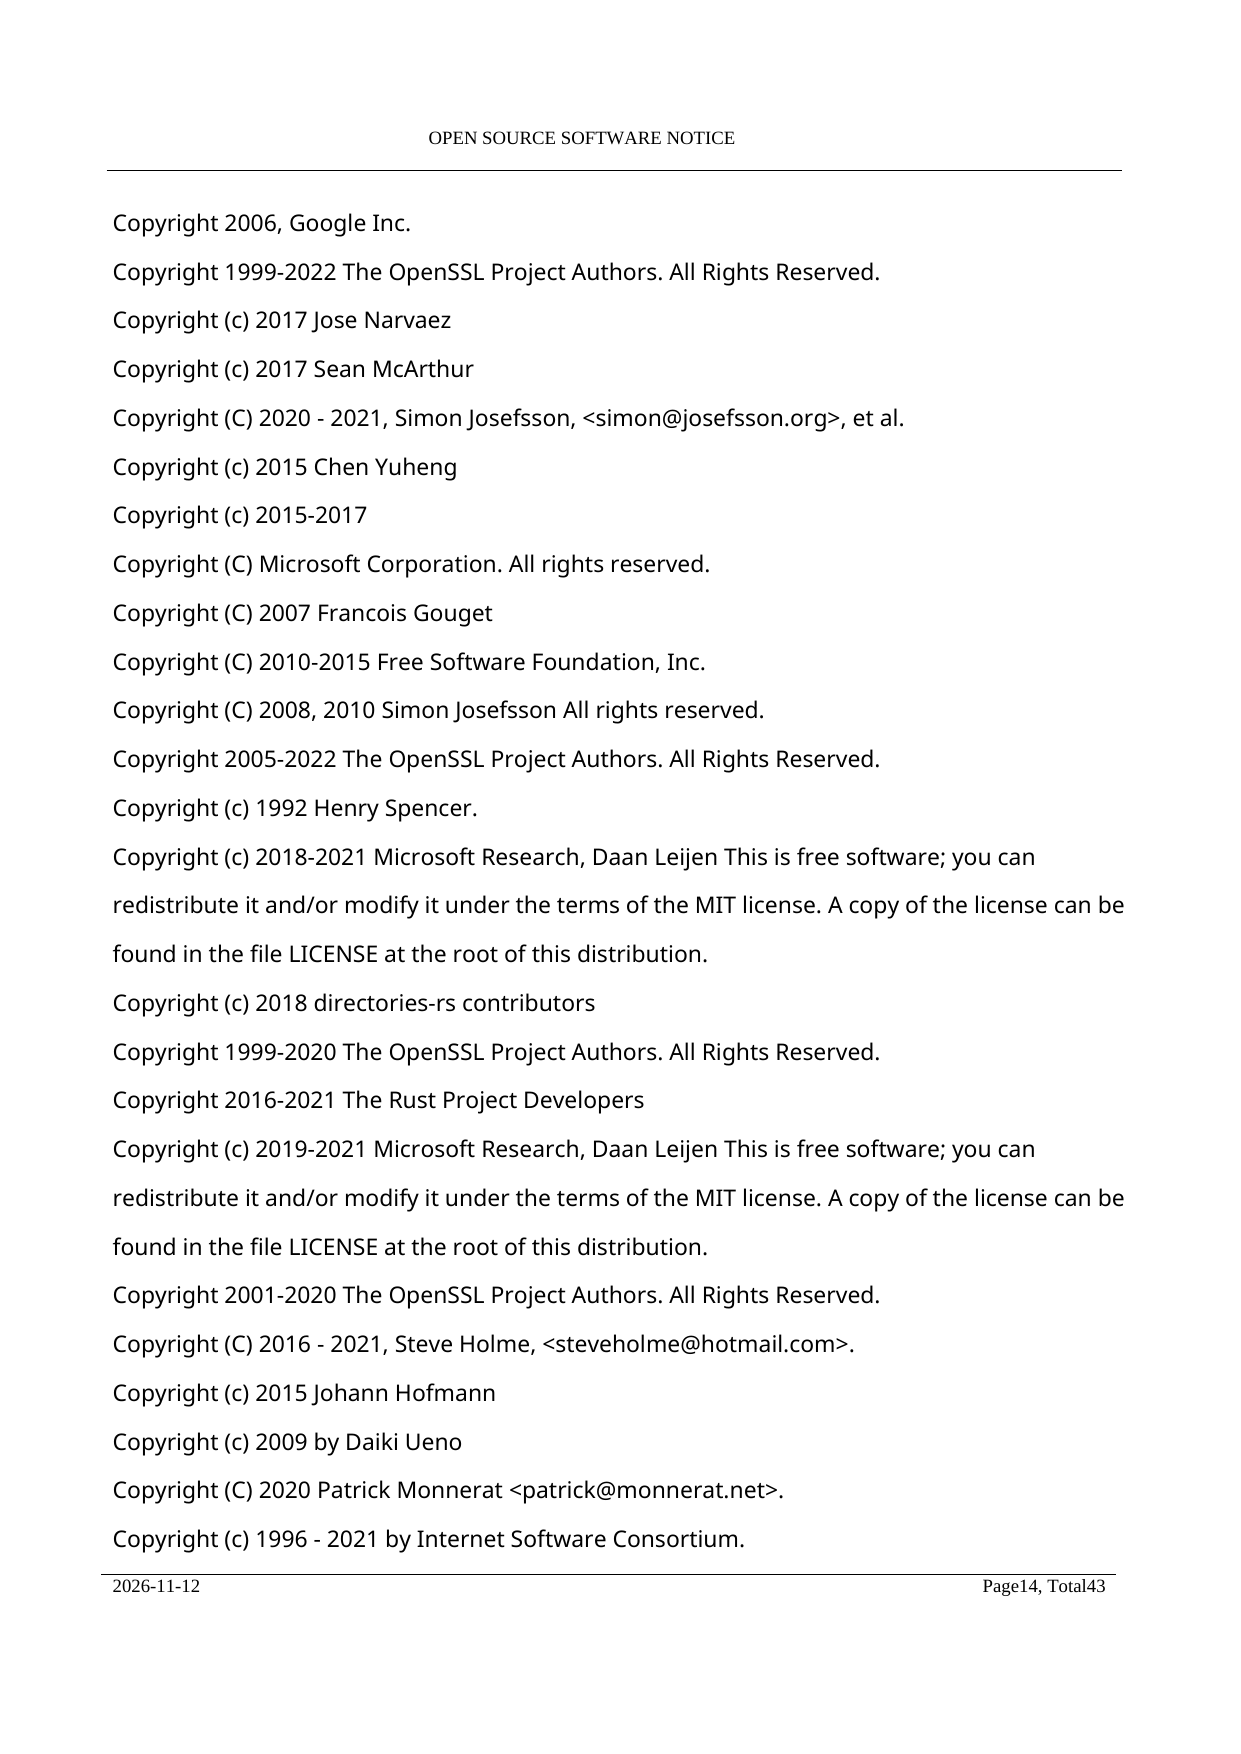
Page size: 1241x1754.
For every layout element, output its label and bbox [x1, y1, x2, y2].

text [112, 206, 1128, 1555]
